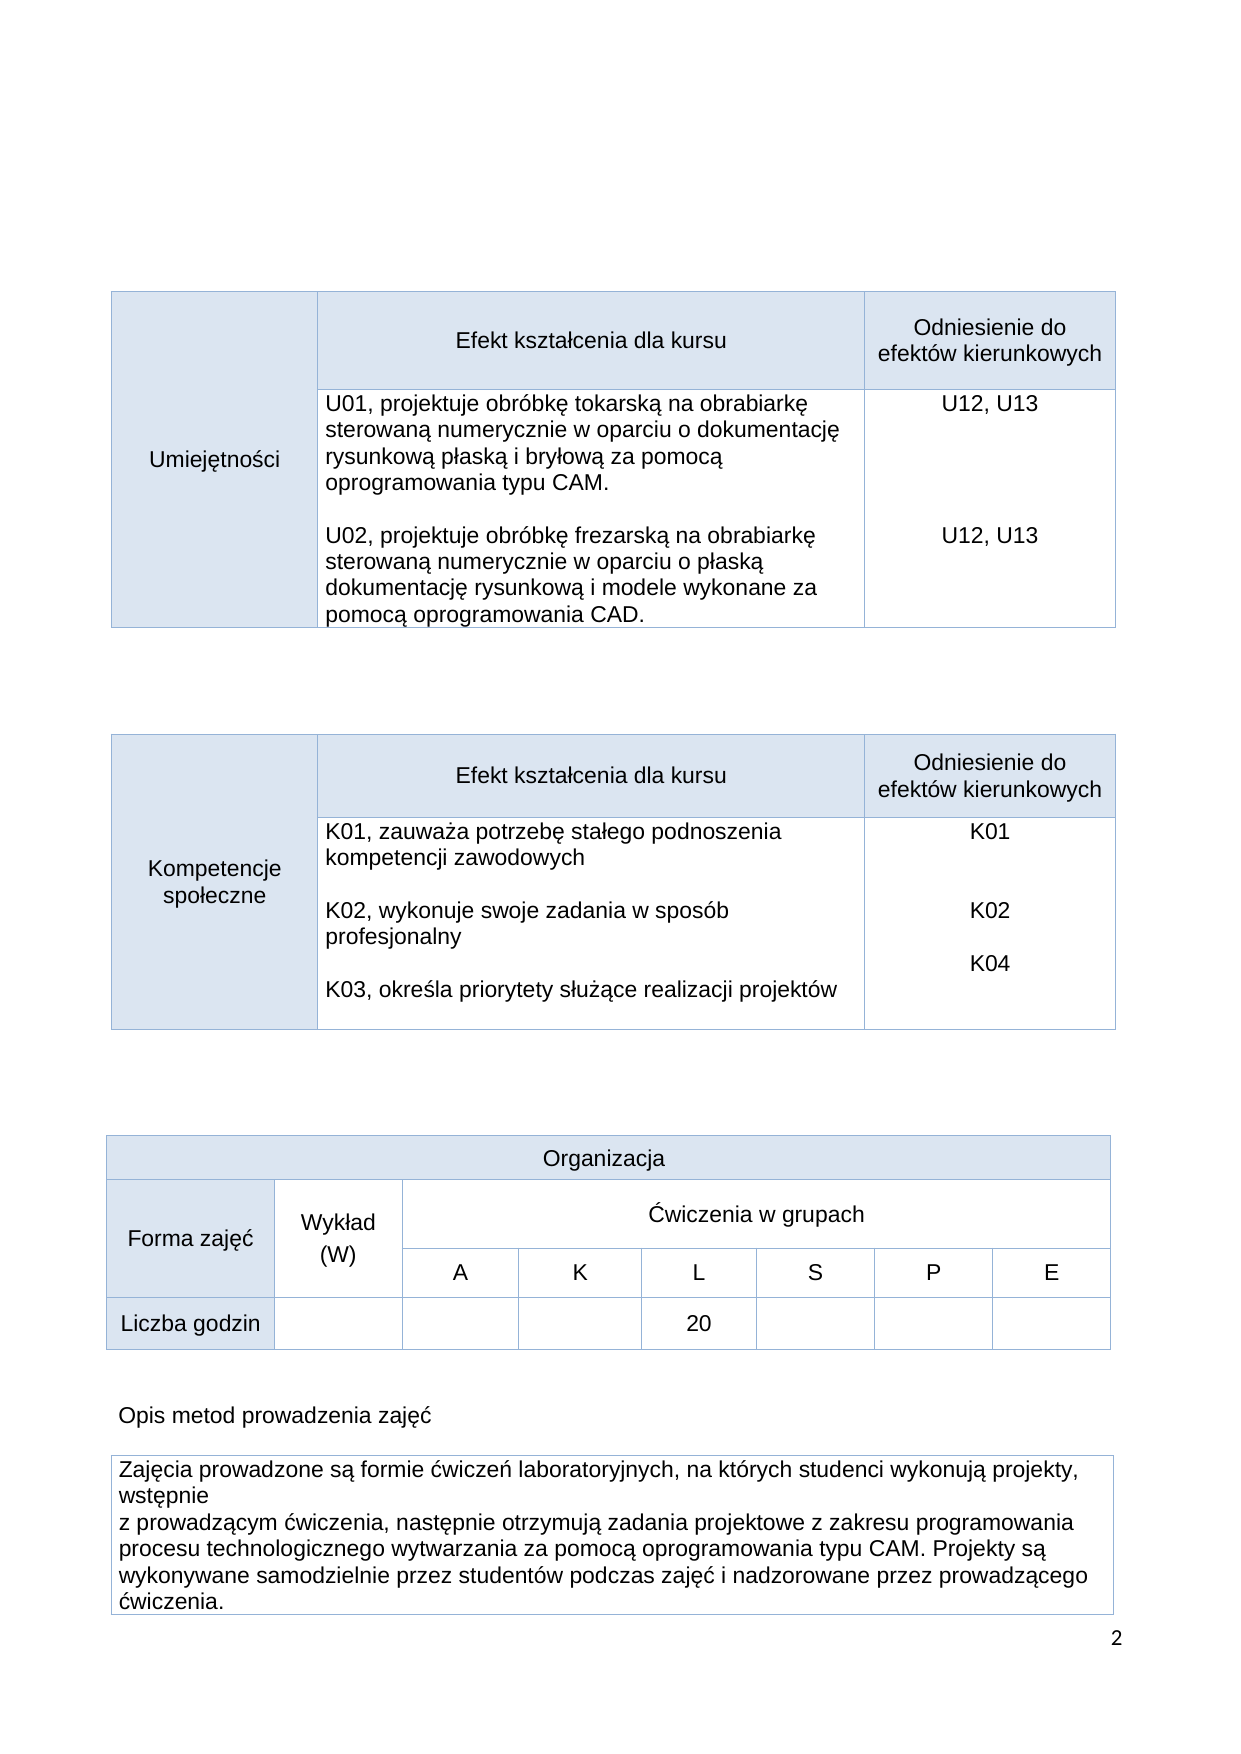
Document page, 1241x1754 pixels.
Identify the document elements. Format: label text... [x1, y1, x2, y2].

table_cell [757, 1298, 874, 1349]
table_cell K [519, 1249, 641, 1297]
table_cell E [993, 1249, 1110, 1297]
table_cell [275, 1298, 402, 1349]
table_cell Liczba godzin [107, 1298, 274, 1349]
table_header Kompetencje społeczne [112, 735, 317, 1029]
table_cell Wykład (W) [275, 1180, 402, 1297]
table_cell [519, 1298, 641, 1349]
table_cell 20 [642, 1298, 756, 1349]
table_cell L [642, 1249, 756, 1297]
table_header Efekt kształcenia dla kursu [318, 292, 864, 389]
table_header Umiejętności [112, 292, 317, 627]
table_header Organizacja [107, 1136, 1110, 1179]
table_cell [403, 1298, 518, 1349]
table_cell K01, zauważa potrzebę stałego podnoszenia kompetencji zawodowych K02, wykonuje swoje zadania w sposób profesjonalny K03, określa priorytety służące realizacji projektów [318, 818, 864, 1029]
table_cell U01, projektuje obróbkę tokarską na obrabiarkę sterowaną numerycznie w oparciu o dokumentację rysunkową płaską i bryłową za pomocą oprogramowania typu CAM. U02, projektuje obróbkę frezarską na obrabiarkę sterowaną numerycznie w oparciu o płaską dokumentację rysunkową i modele wykonane za pomocą oprogramowania CAD. [318, 390, 864, 627]
table_header Zajęcia prowadzone są formie ćwiczeń laboratoryjnych, na których studenci wykonują projekty, wstępnie z prowadzącym ćwiczenia, następnie otrzymują zadania projektowe z zakresu programowania procesu technologicznego wytwarzania za pomocą oprogramowania typu CAM. Projekty są wykonywane samodzielnie przez studentów podczas zajęć i nadzorowane przez prowadzącego ćwiczenia. [112, 1456, 1113, 1614]
table_cell A [403, 1249, 518, 1297]
table_header Efekt kształcenia dla kursu [318, 735, 864, 817]
table_cell K01 K02 K04 [865, 818, 1115, 1029]
table_cell U12, U13 U12, U13 [865, 390, 1115, 627]
table_header Odniesienie do efektów kierunkowych [865, 735, 1115, 817]
table_cell [875, 1298, 992, 1349]
table_cell P [875, 1249, 992, 1297]
text Opis metod prowadzenia zajęć [118, 1402, 1122, 1429]
table_cell Ćwiczenia w grupach [403, 1180, 1110, 1247]
table_cell [993, 1298, 1110, 1349]
table_cell S [757, 1249, 874, 1297]
table_cell Forma zajęć [107, 1180, 274, 1297]
table_header Odniesienie do efektów kierunkowych [865, 292, 1115, 389]
